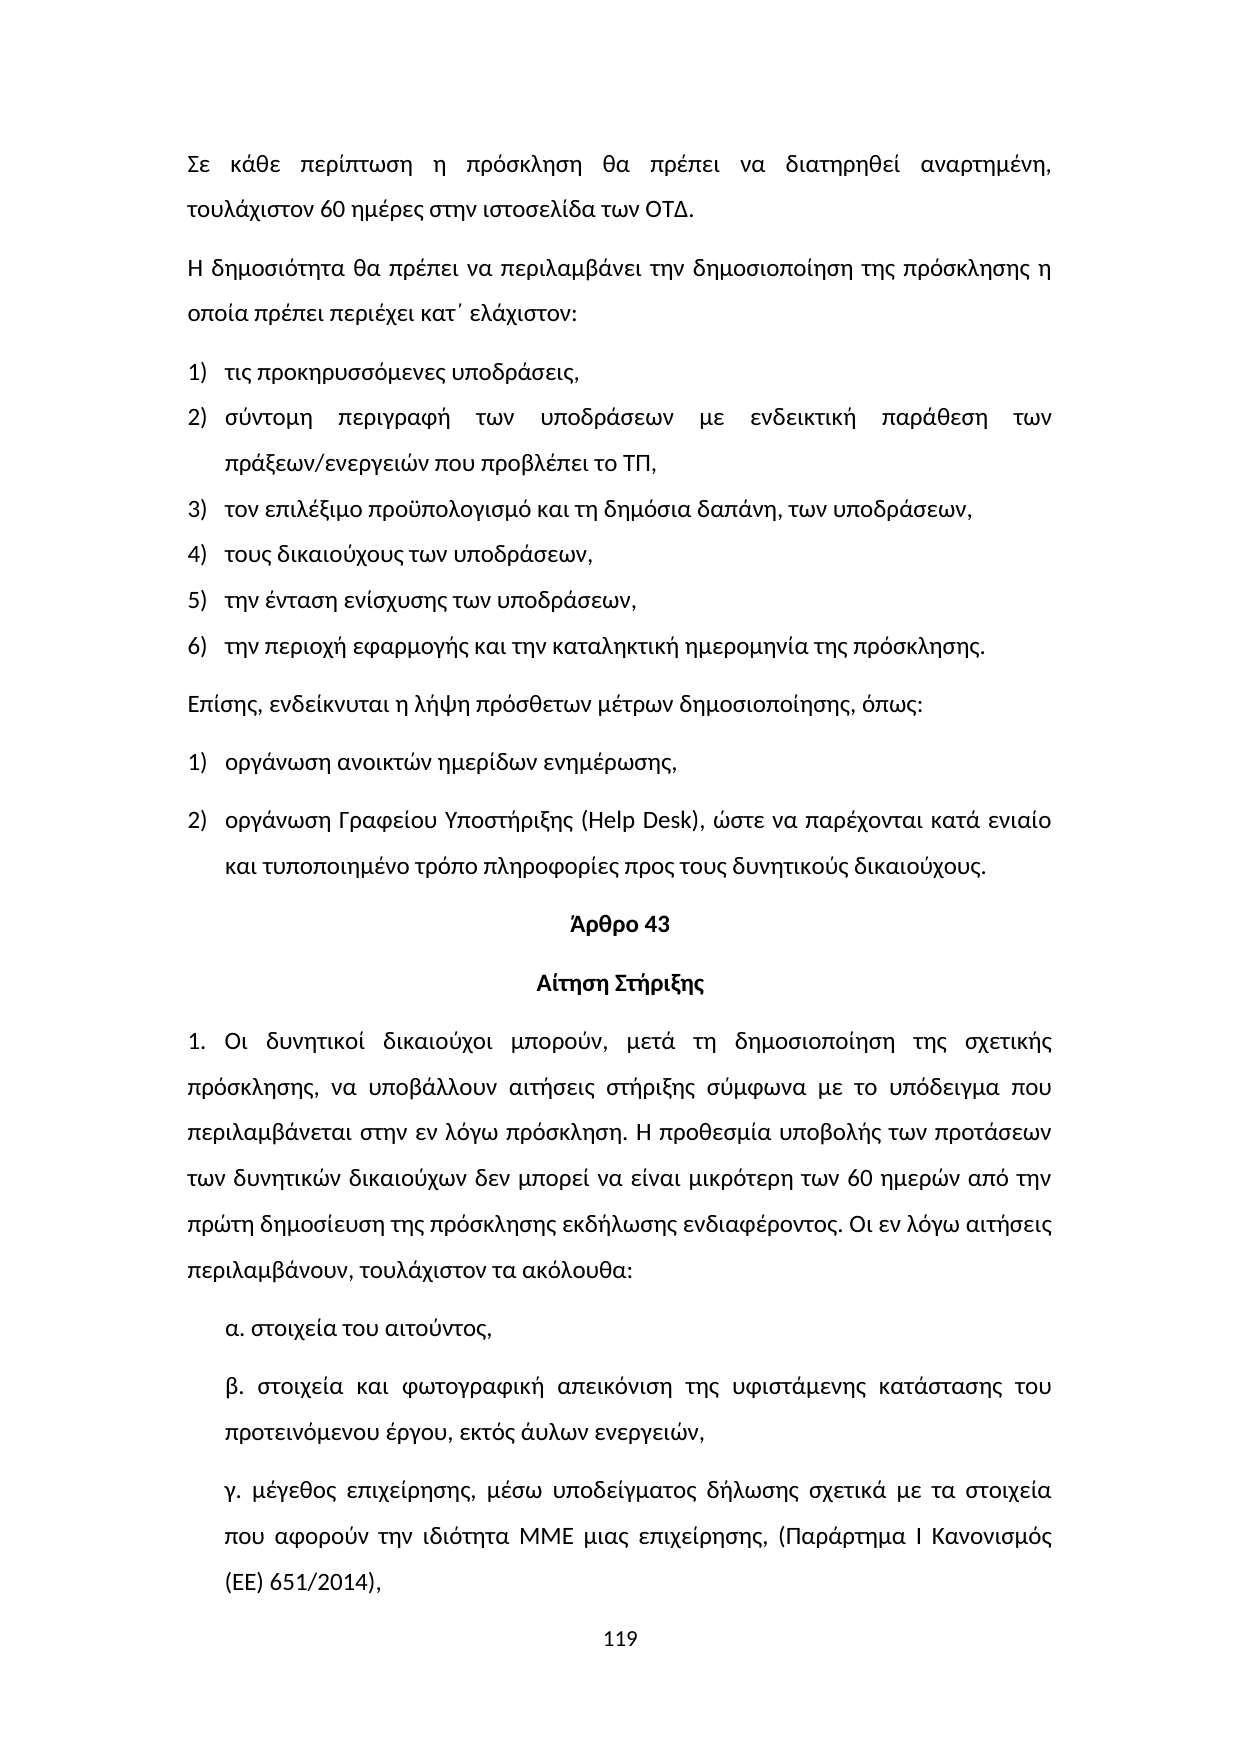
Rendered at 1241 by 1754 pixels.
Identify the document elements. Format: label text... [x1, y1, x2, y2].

list σύντομη περιγραφή των υποδράσεων με ενδεικτική παράθεση των πράξεων/ενεργειών που προβλέπει το ΤΠ, [187, 401, 1053, 478]
list την ένταση ενίσχυσης των υποδράσεων, [187, 584, 1053, 615]
text β. στοιχεία και φωτογραφική απεικόνιση της υφιστάμενης κατάστασης του προτεινόμενου έργου, εκτός άυλων ενεργειών, [225, 1370, 1053, 1446]
text Αίτηση Στήριξης [187, 967, 1053, 997]
list τις προκηρυσσόμενες υποδράσεις, [187, 356, 1053, 386]
text Η δημοσιότητα θα πρέπει να περιλαμβάνει την δημοσιοποίηση της πρόσκλησης η οποία πρέπει περιέχει κατ΄ ελάχιστον: [187, 252, 1053, 328]
text α. στοιχεία του αιτούντος, [225, 1312, 1053, 1342]
list την περιοχή εφαρμογής και την καταληκτική ημερομηνία της πρόσκλησης. [187, 630, 1053, 661]
text 1. Οι δυνητικοί δικαιούχοι μπορούν, μετά τη δημοσιοποίηση της σχετικής πρόσκλησης, να υποβάλλουν αιτήσεις στήριξης σύμφωνα με το υπόδειγμα που περιλαμβάνεται στην εν λόγω πρόσκληση. Η προθεσμία υποβολής των προτάσεων των δυνητικών δικαιούχων δεν μπορεί να είναι μικρότερη των 60 ημερών από την πρώτη δημοσίευση της πρόσκλησης εκδήλωσης ενδιαφέροντος. Οι εν λόγω αιτήσεις περιλαμβάνουν, τουλάχιστον τα ακόλουθα: [187, 1025, 1053, 1284]
list τους δικαιούχους των υποδράσεων, [187, 538, 1053, 569]
text γ. μέγεθος επιχείρησης, μέσω υποδείγματος δήλωσης σχετικά με τα στοιχεία που αφορούν την ιδιότητα ΜΜΕ μιας επιχείρησης, (Παράρτημα Ι Κανονισμός (ΕΕ) 651/2014), [224, 1474, 1053, 1596]
text Σε κάθε περίπτωση η πρόσκληση θα πρέπει να διατηρηθεί αναρτημένη, τουλάχιστον 60 ημέρες στην ιστοσελίδα των ΟΤΔ. [187, 148, 1053, 224]
list οργάνωση Γραφείου Υποστήριξης (Help Desk), ώστε να παρέχονται κατά ενιαίο και τυποποιημένο τρόπο πληροφορίες προς τους δυνητικούς δικαιούχους. [187, 805, 1053, 881]
text Επίσης, ενδείκνυται η λήψη πρόσθετων μέτρων δημοσιοποίησης, όπως: [187, 688, 1053, 719]
text Άρθρο 43 [187, 909, 1053, 939]
list τον επιλέξιμο προϋπολογισμό και τη δημόσια δαπάνη, των υποδράσεων, [187, 493, 1053, 523]
list οργάνωση ανοικτών ημερίδων ενημέρωσης, [187, 746, 1053, 777]
